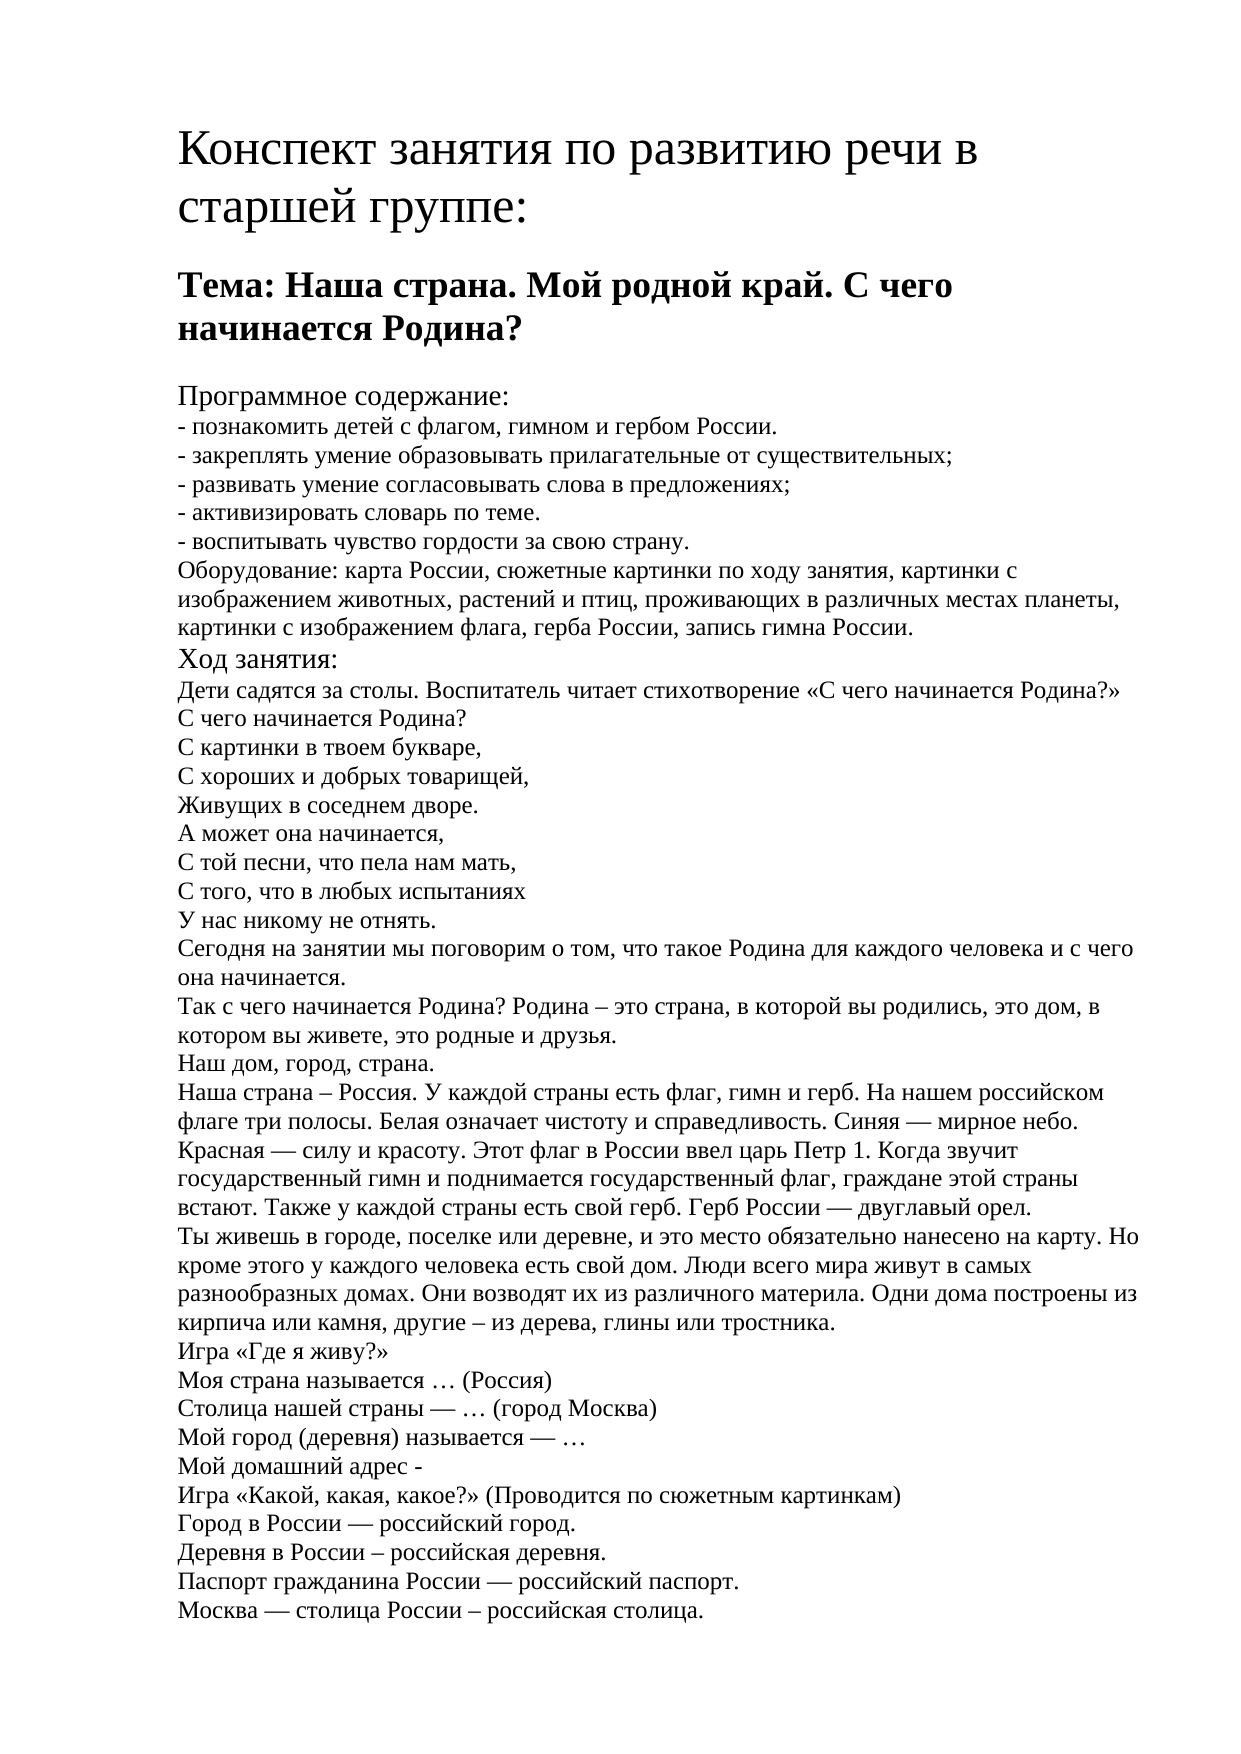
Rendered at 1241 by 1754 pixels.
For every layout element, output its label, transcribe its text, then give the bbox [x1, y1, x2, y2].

text Конспект занятия по развитию речи в старшей группе: [177, 118, 1152, 233]
text Дети садятся за столы. Воспитатель читает стихотворение «С чего начинается Родина?» [177, 675, 1152, 703]
text Программное содержание: [177, 378, 1152, 411]
text - закреплять умение образовывать прилагательные от существительных; - развивать умение согласовывать слова в предложениях; - активизировать словарь по теме. [177, 440, 1152, 526]
text Сегодня на занятии мы поговорим о том, что такое Родина для каждого человека и с чего она начинается. [177, 933, 1152, 991]
text Тема: Наша страна. Мой родной край. С чего начинается Родина? [177, 262, 1152, 348]
text Оборудование: карта России, сюжетные картинки по ходу занятия, картинки с изображением животных, растений и птиц, проживающих в различных местах планеты, картинки с изображением флага, герба России, запись гимна России. [177, 555, 1152, 641]
text Игра «Какой, какая, какое?» (Проводится по сюжетным картинкам) [177, 1480, 1152, 1508]
text - воспитывать чувство гордости за свою страну. [177, 526, 1152, 555]
text Наш дом, город, страна. [177, 1048, 1152, 1077]
text Ход занятия: [177, 641, 1152, 675]
text Ты живешь в городе, поселке или деревне, и это место обязательно нанесено на карту. Но кроме этого у каждого человека есть свой дом. Люди всего мира живут в самых разнообразных домах. Они возводят их из различного материла. Одни дома построены из кирпича или камня, другие – из дерева, глины или тростника. [177, 1221, 1152, 1336]
text С чего начинается Родина? С картинки в твоем букваре, С хороших и добрых товарищей, Живущих в соседнем дворе. А может она начинается, С той песни, что пела нам мать, С того, что в любых испытаниях У нас никому не отнять. [177, 703, 1152, 933]
text Так с чего начинается Родина? Родина – это страна, в которой вы родились, это дом, в котором вы живете, это родные и друзья. [177, 991, 1152, 1048]
text Игра «Где я живу?» [177, 1336, 1152, 1365]
text Моя страна называется … (Россия) Столица нашей страны — … (город Москва) Мой город (деревня) называется — … Мой домашний адрес - [177, 1365, 1152, 1480]
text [177, 1508, 1152, 1623]
text - познакомить детей с флагом, гимном и гербом России. [177, 411, 1152, 440]
text Наша страна – Россия. У каждой страны есть флаг, гимн и герб. На нашем российском флаге три полосы. Белая означает чистоту и справедливость. Синяя — мирное небо. Красная — силу и красоту. Этот флаг в России ввел царь Петр 1. Когда звучит государственный гимн и поднимается государственный флаг, граждане этой страны встают. Также у каждой страны есть свой герб. Герб России — двуглавый орел. [177, 1077, 1152, 1221]
